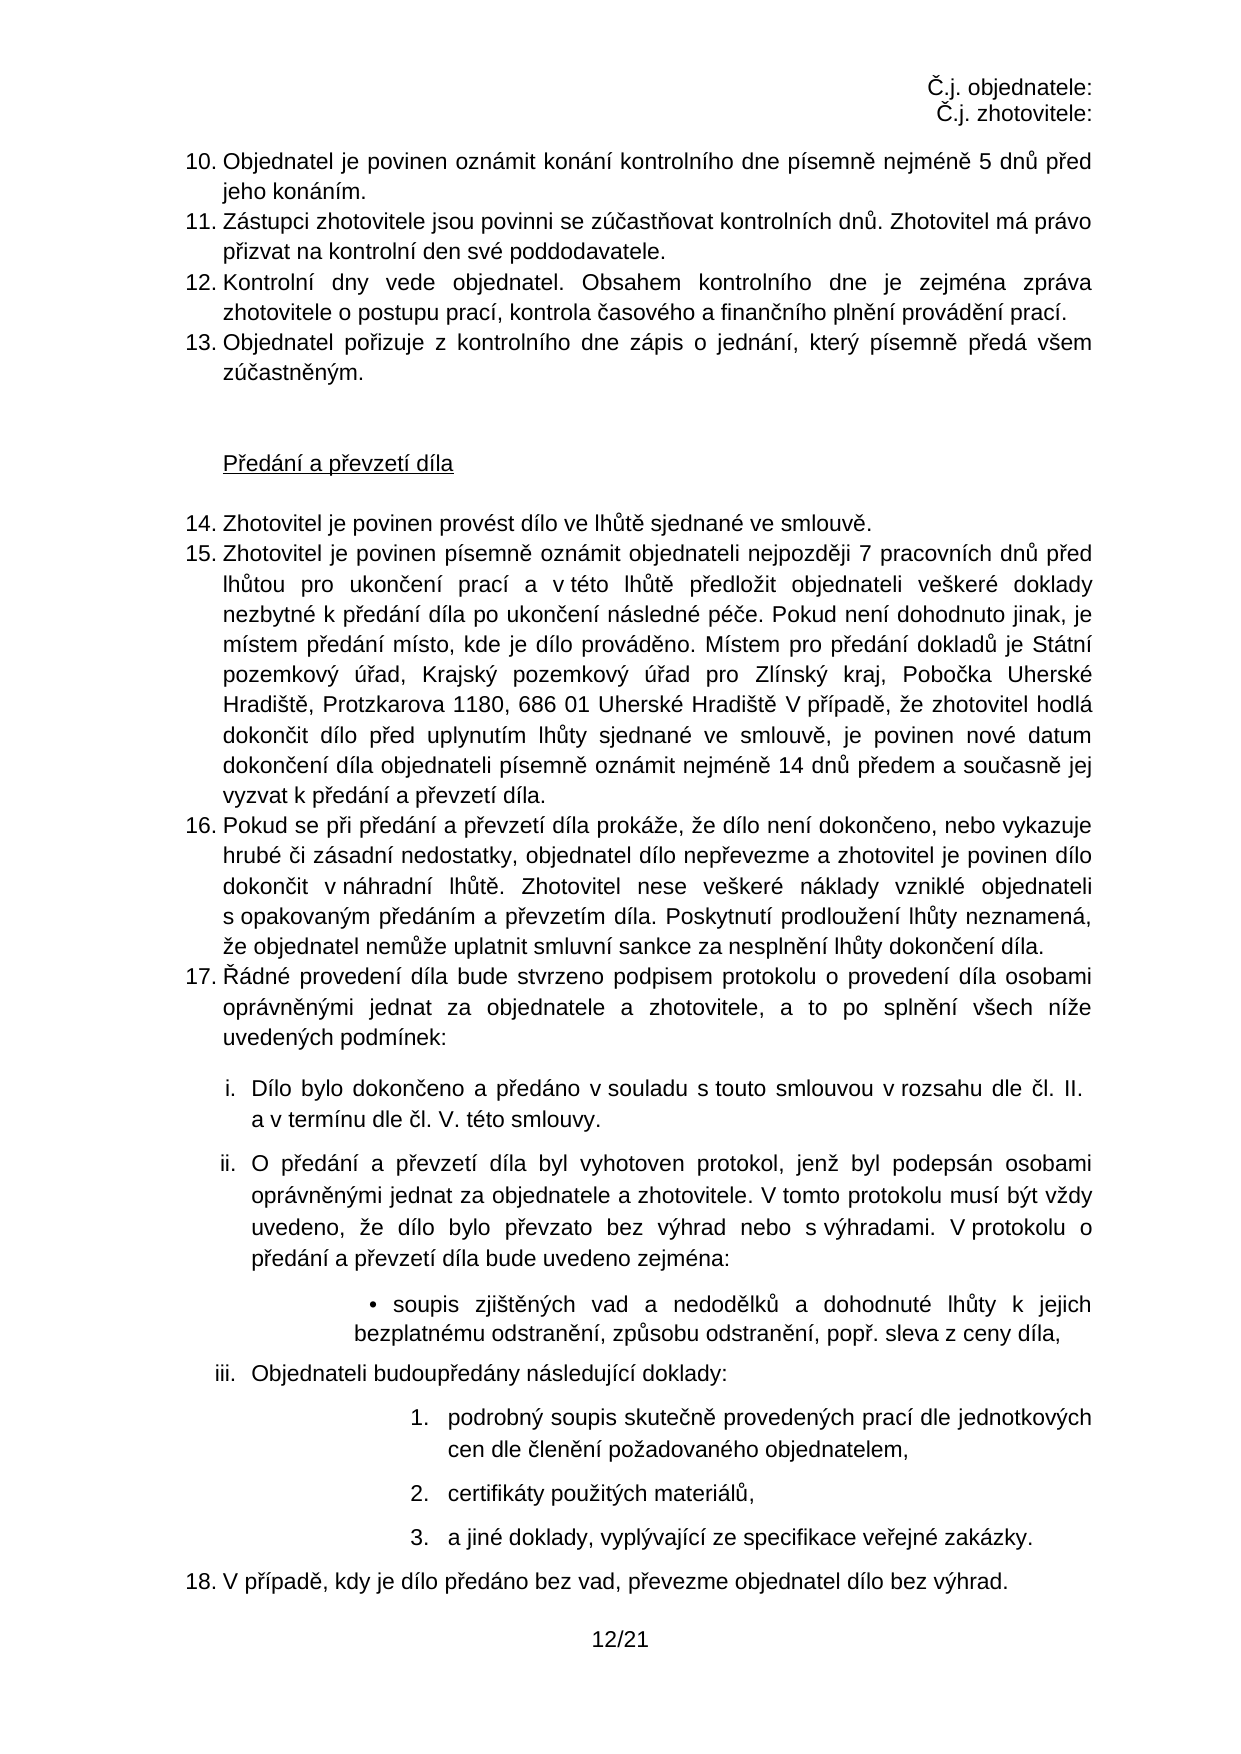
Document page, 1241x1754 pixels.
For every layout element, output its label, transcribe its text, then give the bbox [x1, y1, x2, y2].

list Objednatel je povinen oznámit konání kontrolního dne písemně nejméně 5 dnů před jeho konáním. [185, 148, 1093, 204]
list Zástupci zhotovitele jsou povinni se zúčastňovat kontrolních dnů. Zhotovitel má právo přizvat na kontrolní den své poddodavatele. [185, 208, 1093, 264]
list O předání a převzetí díla byl vyhotoven protokol, jenž byl podepsán osobami oprávněnými jednat za objednatele a zhotovitele. V tomto protokolu musí být vždy uvedeno, že dílo bylo převzato bez výhrad nebo s výhradami. V protokolu o předání a převzetí díla bude uvedeno zejména: [236, 1150, 1093, 1271]
list Řádné provedení díla bude stvrzeno podpisem protokolu o provedení díla osobami oprávněnými jednat za objednatele a zhotovitele, a to po splnění všech níže uvedených podmínek: [185, 963, 1093, 1050]
list Pokud se při předání a převzetí díla prokáže, že dílo není dokončeno, nebo vykazuje hrubé či zásadní nedostatky, objednatel dílo nepřevezme a zhotovitel je povinen dílo dokončit v náhradní lhůtě. Zhotovitel nese veškeré náklady vzniklé objednateli s opakovaným předáním a převzetím díla. Poskytnutí prodloužení lhůty neznamená, že objednatel nemůže uplatnit smluvní sankce za nesplnění lhůty dokončení díla. [185, 812, 1093, 959]
list certifikáty použitých materiálů, [410, 1479, 1093, 1506]
list V případě, kdy je dílo předáno bez vad, převezme objednatel dílo bez výhrad. [185, 1568, 1093, 1594]
list Kontrolní dny vede objednatel. Obsahem kontrolního dne je zejména zpráva zhotovitele o postupu prací, kontrola časového a finančního plnění provádění prací. [185, 268, 1093, 325]
list Zhotovitel je povinen provést dílo ve lhůtě sjednané ve smlouvě. [185, 510, 1093, 536]
list Objednateli budoupředány následující doklady: [236, 1360, 1093, 1386]
list a jiné doklady, vyplývající ze specifikace veřejné zakázky. [410, 1524, 1093, 1550]
list Předání a převzetí díla [223, 450, 1093, 476]
list Zhotovitel je povinen písemně oznámit objednateli nejpozději 7 pracovních dnů před lhůtou pro ukončení prací a v této lhůtě předložit objednateli veškeré doklady nezbytné k předání díla po ukončení následné péče. Pokud není dohodnuto jinak, je místem předání místo, kde je dílo prováděno. Místem pro předání dokladů je Státní pozemkový úřad, Krajský pozemkový úřad pro Zlínský kraj, Pobočka Uherské Hradiště, Protzkarova 1180, 686 01 Uherské Hradiště V případě, že zhotovitel hodlá dokončit dílo před uplynutím lhůty sjednané ve smlouvě, je povinen nové datum dokončení díla objednateli písemně oznámit nejméně 14 dnů předem a současně jej vyzvat k předání a převzetí díla. [185, 540, 1093, 808]
list podrobný soupis skutečně provedených prací dle jednotkových cen dle členění požadovaného objednatelem, [410, 1404, 1093, 1462]
text • soupis zjištěných vad a nedodělků a dohodnuté lhůty k jejich bezplatnému odstranění, způsobu odstranění, popř. sleva z ceny díla, [354, 1289, 1093, 1347]
list Objednatel pořizuje z kontrolního dne zápis o jednání, který písemně předá všem zúčastněným. [185, 329, 1093, 385]
list Dílo bylo dokončeno a předáno v souladu s touto smlouvou v rozsahu dle čl. II. a v termínu dle čl. V. této smlouvy. [236, 1075, 1093, 1133]
